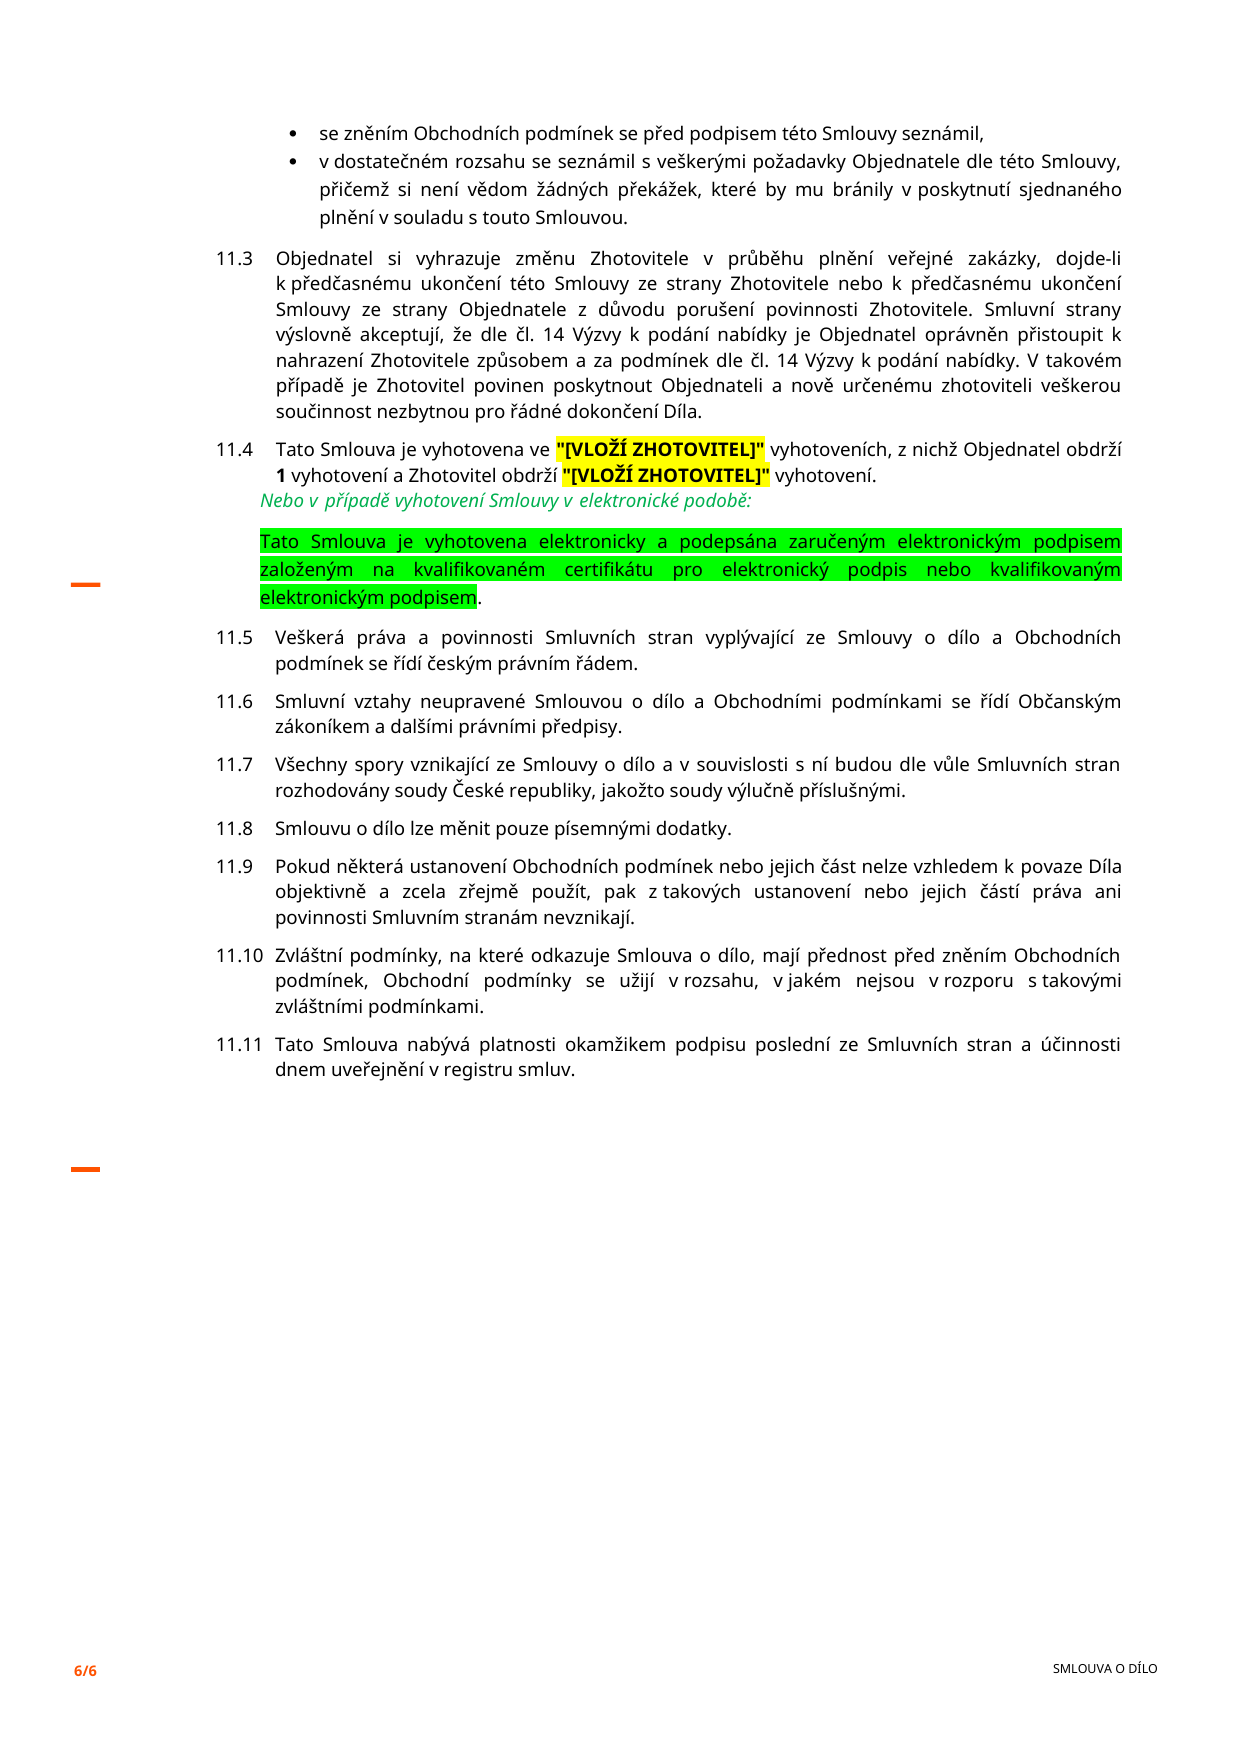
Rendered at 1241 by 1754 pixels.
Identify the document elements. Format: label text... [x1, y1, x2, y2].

subtitle Tato Smlouva je vyhotovena ve "[VLOŽÍ ZHOTOVITEL]" vyhotoveních, z nichž Objednatel obdrží 1 vyhotovení a Zhotovitel obdrží "[VLOŽÍ ZHOTOVITEL]" vyhotovení. [765, 436, 1122, 487]
list v dostatečném rozsahu se seznámil s veškerými požadavky Objednatele dle této Smlouvy, přičemž si není vědom žádných překážek, které by mu bránily v poskytnutí sjednaného plnění v souladu s touto Smlouvou. [289, 149, 1122, 230]
subtitle Smlouvu o dílo lze měnit pouze písemnými dodatky. [216, 815, 1122, 841]
subtitle Tato Smlouva nabývá platnosti okamžikem podpisu poslední ze Smluvních stran a účinnosti dnem uveřejnění v registru smluv. [216, 1031, 1122, 1082]
subtitle Všechny spory vznikající ze Smlouvy o dílo a v souvislosti s ní budou dle vůle Smluvních stran rozhodovány soudy České republiky, jakožto soudy výlučně příslušnými. [216, 752, 1122, 803]
subtitle Objednatel si vyhrazuje změnu Zhotovitele v průběhu plnění veřejné zakázky, dojde-li k předčasnému ukončení této Smlouvy ze strany Zhotovitele nebo k předčasnému ukončení Smlouvy ze strany Objednatele z důvodu porušení povinnosti Zhotovitele. Smluvní strany výslovně akceptují, že dle čl. 14 Výzvy k podání nabídky je Objednatel oprávněn přistoupit k nahrazení Zhotovitele způsobem a za podmínek dle čl. 14 Výzvy k podání nabídky. V takovém případě je Zhotovitel povinen poskytnout Objednateli a nově určenému zhotoviteli veškerou součinnost nezbytnou pro řádné dokončení Díla. [216, 245, 1122, 424]
subtitle Veškerá práva a povinnosti Smluvních stran vyplývající ze Smlouvy o dílo a Obchodních podmínek se řídí českým právním řádem. [216, 624, 1122, 676]
list se zněním Obchodních podmínek se před podpisem této Smlouvy seznámil, [289, 121, 1122, 146]
subtitle Pokud některá ustanovení Obchodních podmínek nebo jejich část nelze vzhledem k povaze Díla objektivně a zcela zřejmě použít, pak z takových ustanovení nebo jejich částí práva ani povinnosti Smluvním stranám nevznikají. [216, 853, 1122, 930]
subtitle Tato Smlouva je vyhotovena ve "[VLOŽÍ ZHOTOVITEL]" vyhotoveních, z nichž Objednatel obdrží 1 vyhotovení a Zhotovitel obdrží "[VLOŽÍ ZHOTOVITEL]" vyhotovení. [216, 436, 562, 487]
list Nebo v případě vyhotovení Smlouvy v elektronické podobě: [260, 487, 1122, 513]
list Tato Smlouva je vyhotovena elektronicky a podepsána zaručeným elektronickým podpisem založeným na kvalifikovaném certifikátu pro elektronický podpis nebo kvalifikovaným elektronickým podpisem. [260, 581, 1122, 609]
subtitle Zvláštní podmínky, na které odkazuje Smlouva o dílo, mají přednost před zněním Obchodních podmínek, Obchodní podmínky se užijí v rozsahu, v jakém nejsou v rozporu s takovými zvláštními podmínkami. [216, 942, 1122, 1019]
subtitle Smluvní vztahy neupravené Smlouvou o dílo a Obchodními podmínkami se řídí Občanským zákoníkem a dalšími právními předpisy. [216, 688, 1122, 739]
